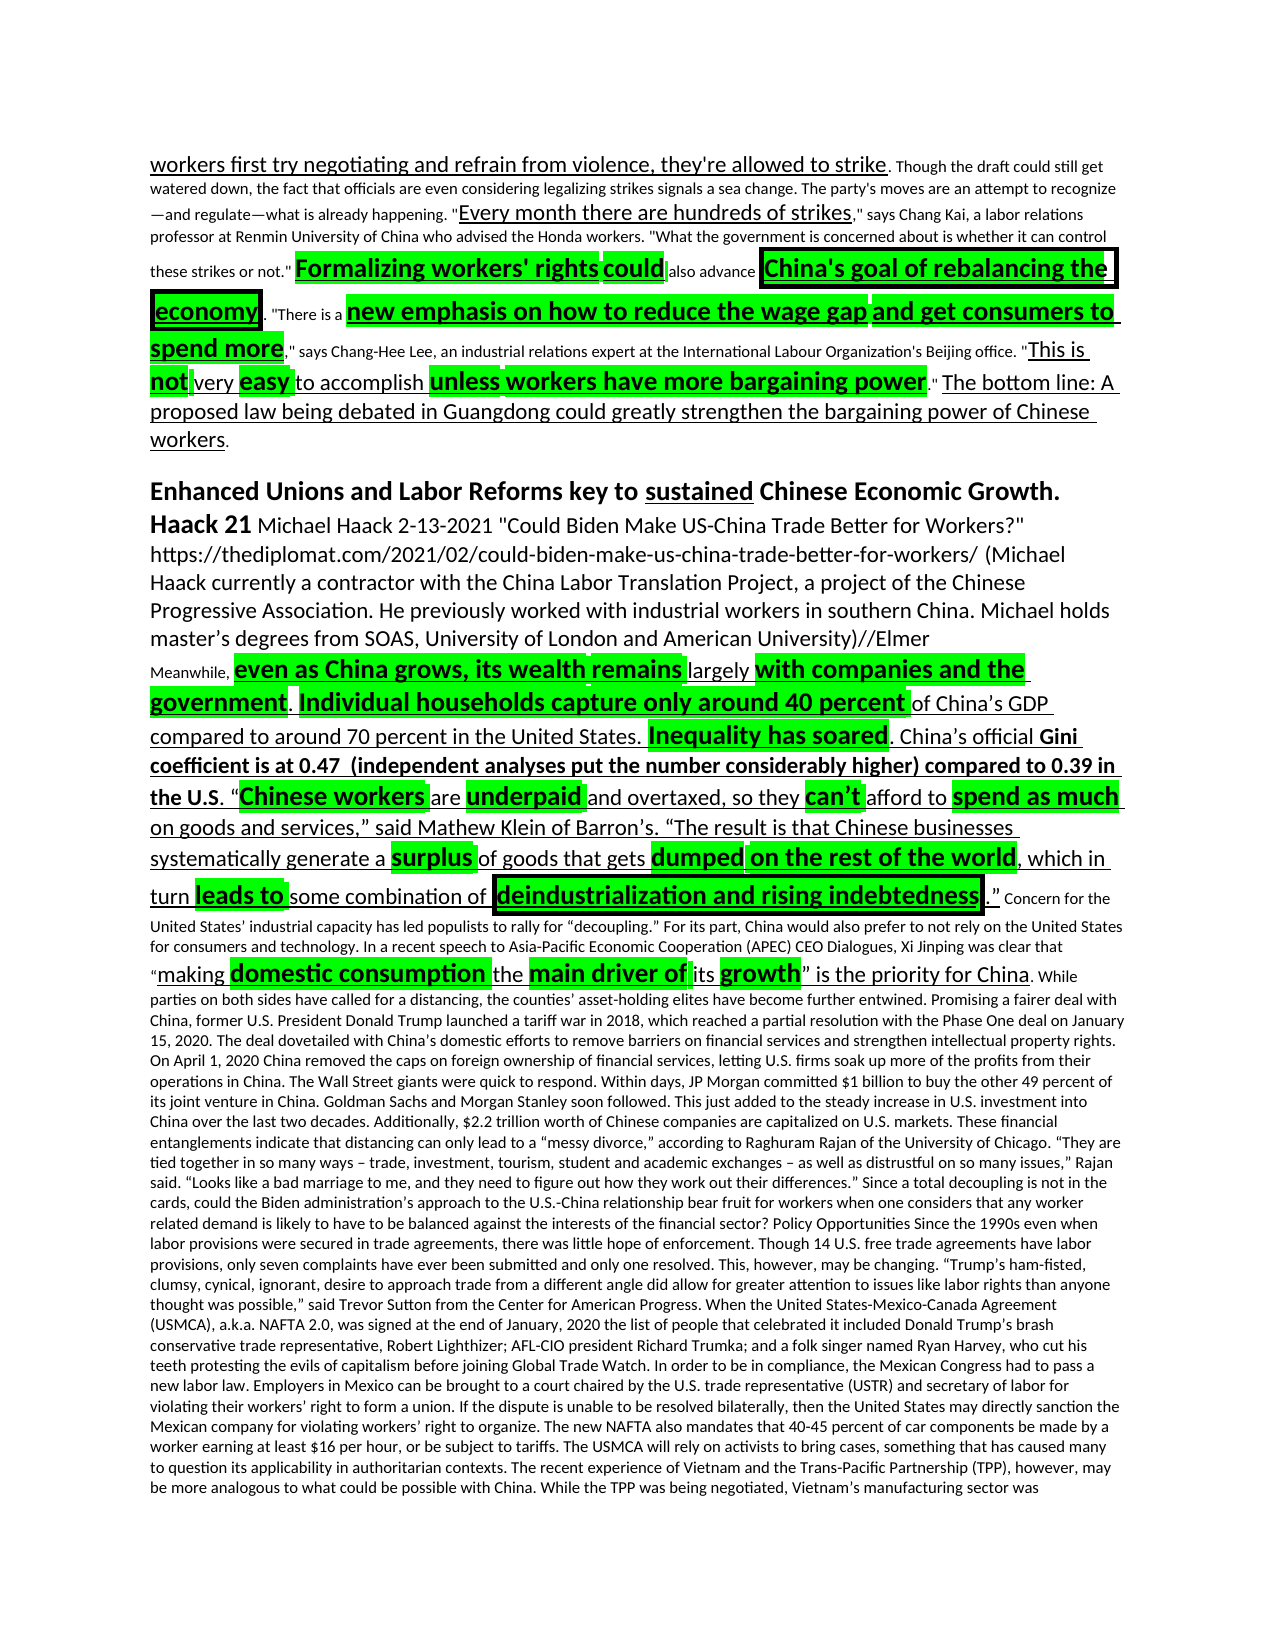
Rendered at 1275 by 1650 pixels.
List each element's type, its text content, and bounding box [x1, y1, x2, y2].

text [150, 150, 1125, 453]
text Haack 21 Michael Haack 2-13-2021 "Could Biden Make US-China Trade Better for Workers?" https://thediplomat.com/2021/02/could-biden-make-us-china-trade-better-for-workers/ (Michael Haack currently a contractor with the China Labor Translation Project, a project of the Chinese Progressive Association. He previously worked with industrial workers in southern China. Michael holds master’s degrees from SOAS, University of London and American University)//Elmer [150, 507, 1125, 652]
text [150, 809, 1125, 1497]
subtitle Enhanced Unions and Labor Reforms key to sustained Chinese Economic Growth. [150, 474, 1125, 507]
